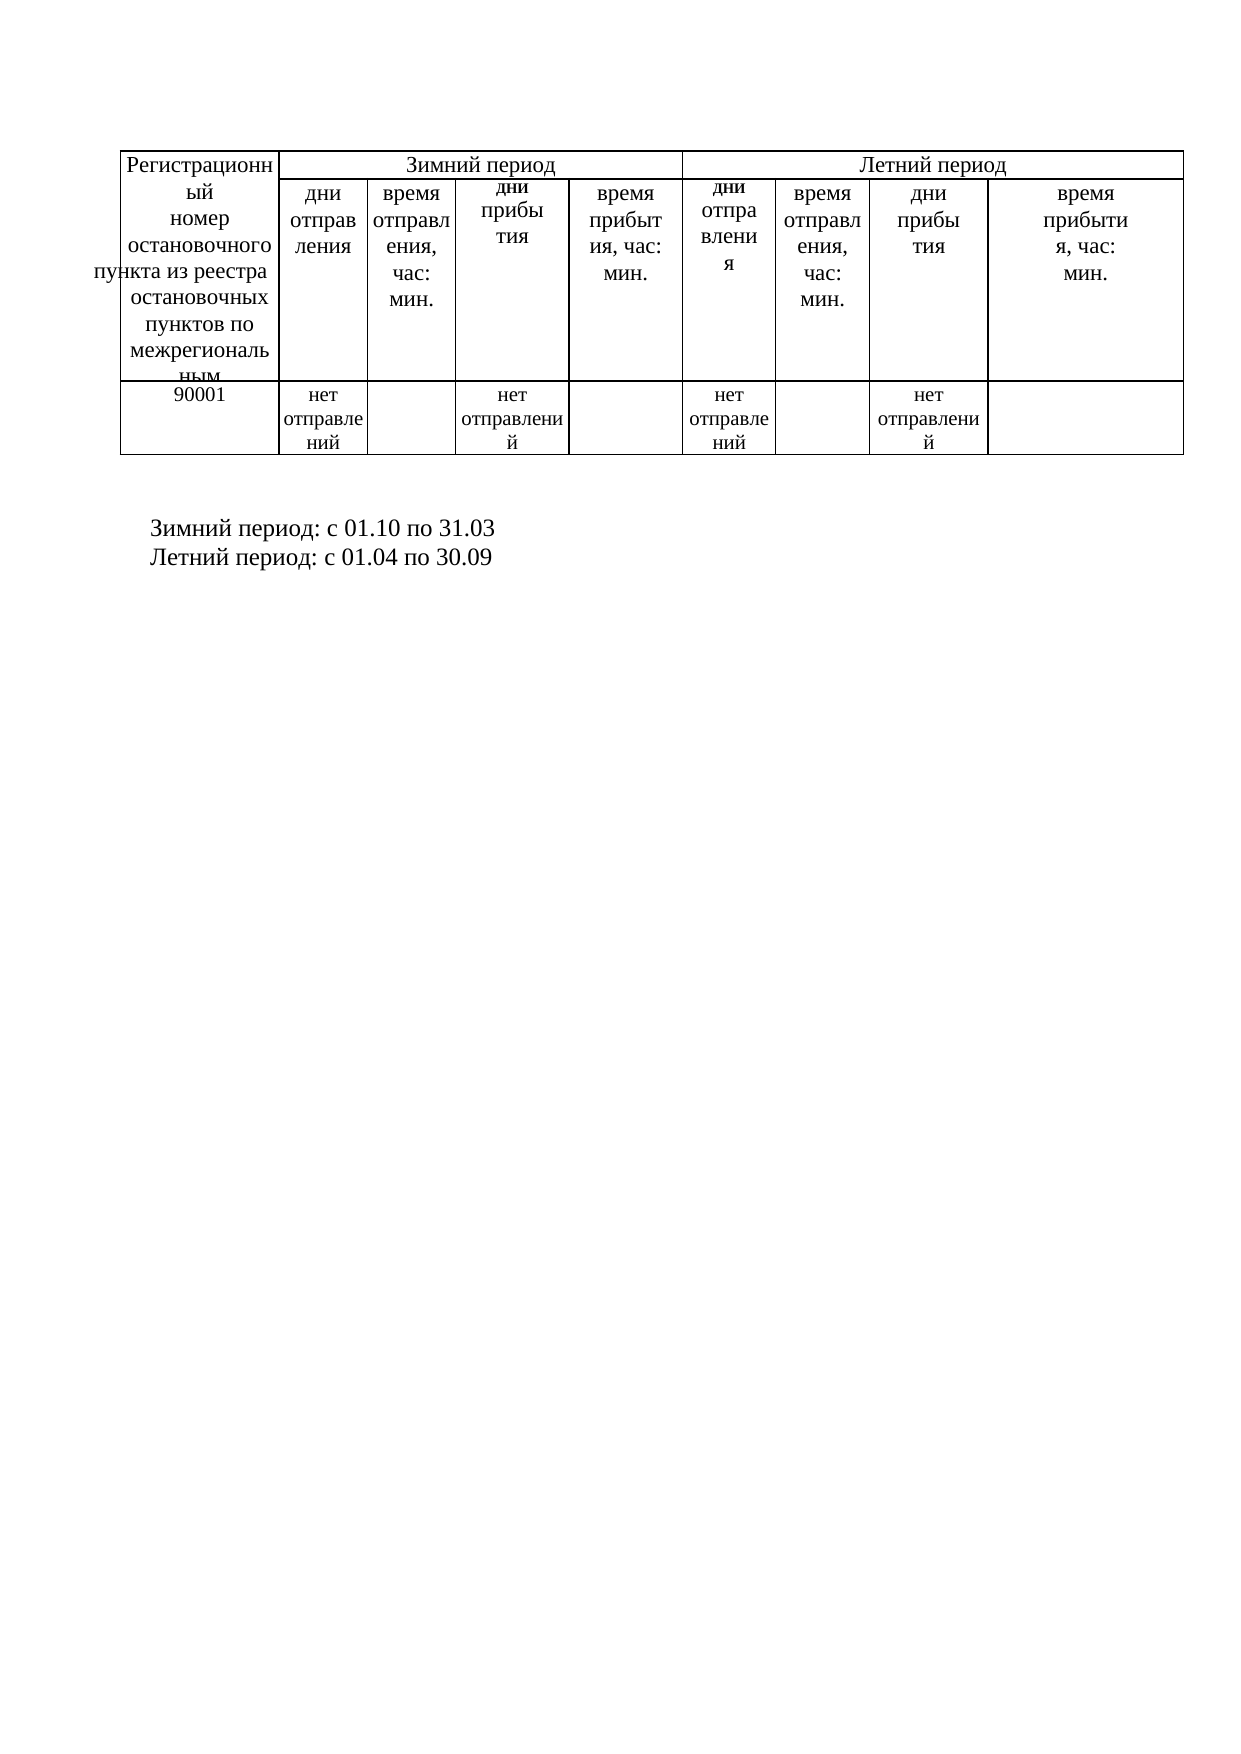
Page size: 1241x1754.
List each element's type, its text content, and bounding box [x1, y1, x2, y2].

table_cell нет отправлений [456, 382, 568, 454]
table_cell ДНИ отпра влени я [683, 180, 775, 380]
table_cell время прибыт ия, час: мин. [570, 180, 682, 380]
table_header Летний период [683, 152, 1183, 178]
table_cell нет отправлений [683, 382, 775, 454]
table_cell [368, 382, 455, 454]
table_cell время отправл ения, час: мин. [368, 180, 455, 380]
table_cell [570, 382, 682, 454]
table_cell дни отправ ления [280, 180, 367, 380]
table_cell дни прибы тия [870, 180, 987, 380]
table_cell время отправл ения, час: мин. [776, 180, 869, 380]
text Зимний период: с 01.10 по 31.03 [150, 513, 1090, 542]
table_cell [776, 382, 869, 454]
text Летний период: с 01.04 по 30.09 [150, 542, 1090, 570]
table_cell [989, 382, 1183, 454]
table_cell нет отправлений [870, 382, 987, 454]
table_cell ДНИ прибы тия [456, 180, 568, 380]
table_cell нет отправлений [280, 382, 367, 454]
table_header Зимний период [280, 152, 682, 178]
table_cell время прибыти я, час: мин. [989, 180, 1183, 380]
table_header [121, 152, 278, 380]
table_cell 90001 [121, 382, 278, 454]
